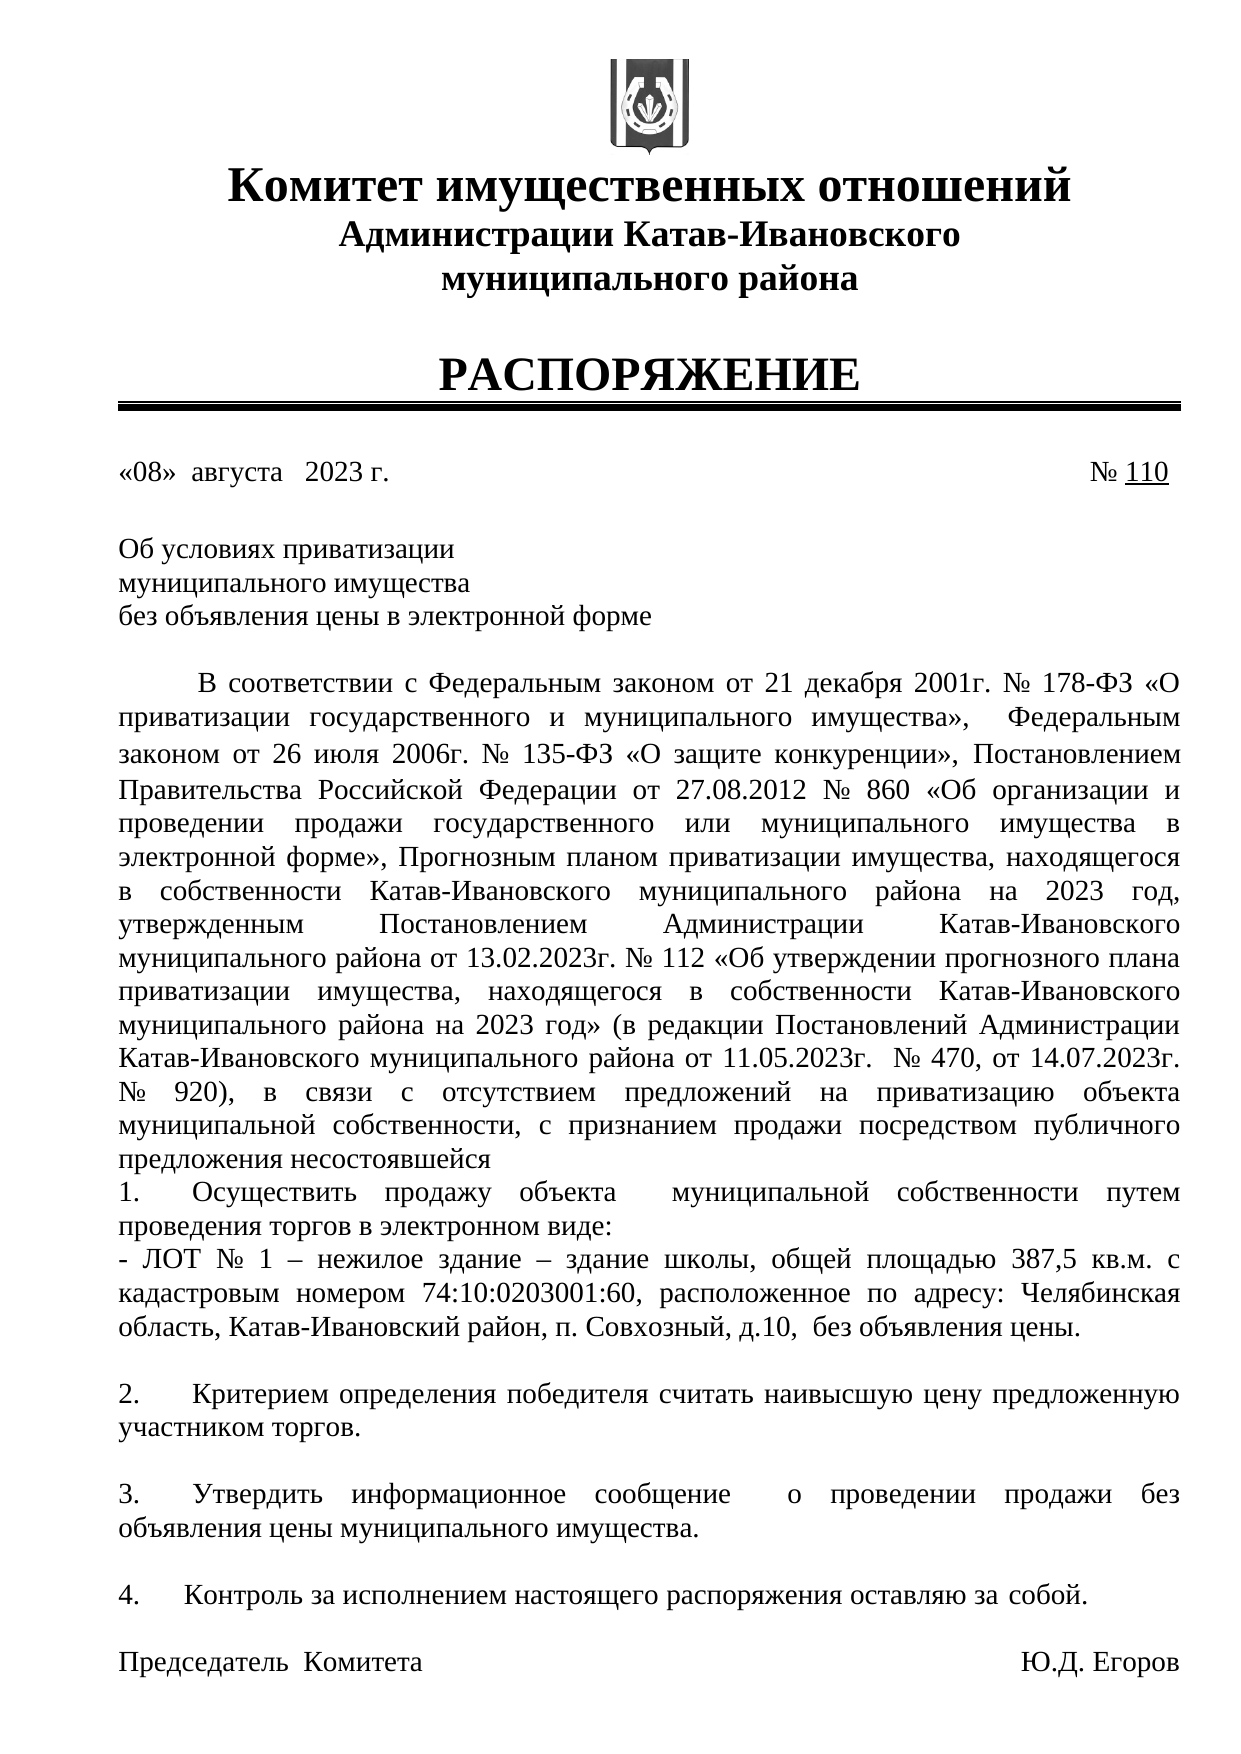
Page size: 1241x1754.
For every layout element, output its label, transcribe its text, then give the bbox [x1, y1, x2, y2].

text В соответствии с Федеральным законом от 21 декабря 2001г. № 178-ФЗ «О приватизации государственного и муниципального имущества», Федеральным законом от 26 июля 2006г. № 135-ФЗ «О защите конкуренции», Постановлением Правительства Российской Федерации от 27.08.2012 № 860 «Об организации и проведении продажи государственного или муниципального имущества в электронной форме», Прогнозным планом приватизации имущества, находящегося в собственности Катав-Ивановского муниципального района на 2023 год, утвержденным Постановлением Администрации Катав-Ивановского муниципального района от 13.02.2023г. № 112 «Об утверждении прогнозного плана приватизации имущества, находящегося в собственности Катав-Ивановского муниципального района на 2023 год» (в редакции Постановлений Администрации Катав-Ивановского муниципального района от 11.05.2023г. № 470, от 14.07.2023г. № 920), в связи с отсутствием предложений на приватизацию объекта муниципальной собственности, с признанием продажи посредством публичного предложения несостоявшейся [118, 665, 1181, 1174]
text Комитет имущественных отношений [118, 154, 1181, 212]
list Утвердить информационное сообщение о проведении продажи без объявления цены муниципального имущества. [118, 1476, 1181, 1543]
text без объявления цены в электронной форме [118, 598, 1181, 632]
text Администрации Катав-Ивановского [118, 212, 1181, 255]
list Критерием определения победителя считать наивысшую цену предложенную участником торгов. [118, 1376, 1181, 1443]
list Осуществить продажу объекта муниципальной собственности путем проведения торгов в электронном виде: [118, 1174, 1181, 1242]
text Об условиях приватизации [118, 531, 1181, 565]
text - ЛОТ № 1 – нежилое здание – здание школы, общей площадью 387,5 кв.м. с кадастровым номером 74:10:0203001:60, расположенное по адресу: Челябинская область, Катав-Ивановский район, п. Совхозный, д.10, без объявления цены. [118, 1242, 1181, 1342]
text Председатель Комитета Ю.Д. Егоров [118, 1644, 1181, 1678]
text 4. Контроль за исполнением настоящего распоряжения оставляю за собой. [118, 1577, 1181, 1611]
picture [610, 59, 689, 155]
text РАСПОРЯЖЕНИЕ [118, 346, 1181, 401]
text «08» августа 2023 г. № 110 [118, 454, 1181, 488]
text муниципального имущества [118, 565, 1181, 598]
text муниципального района [118, 255, 1181, 298]
